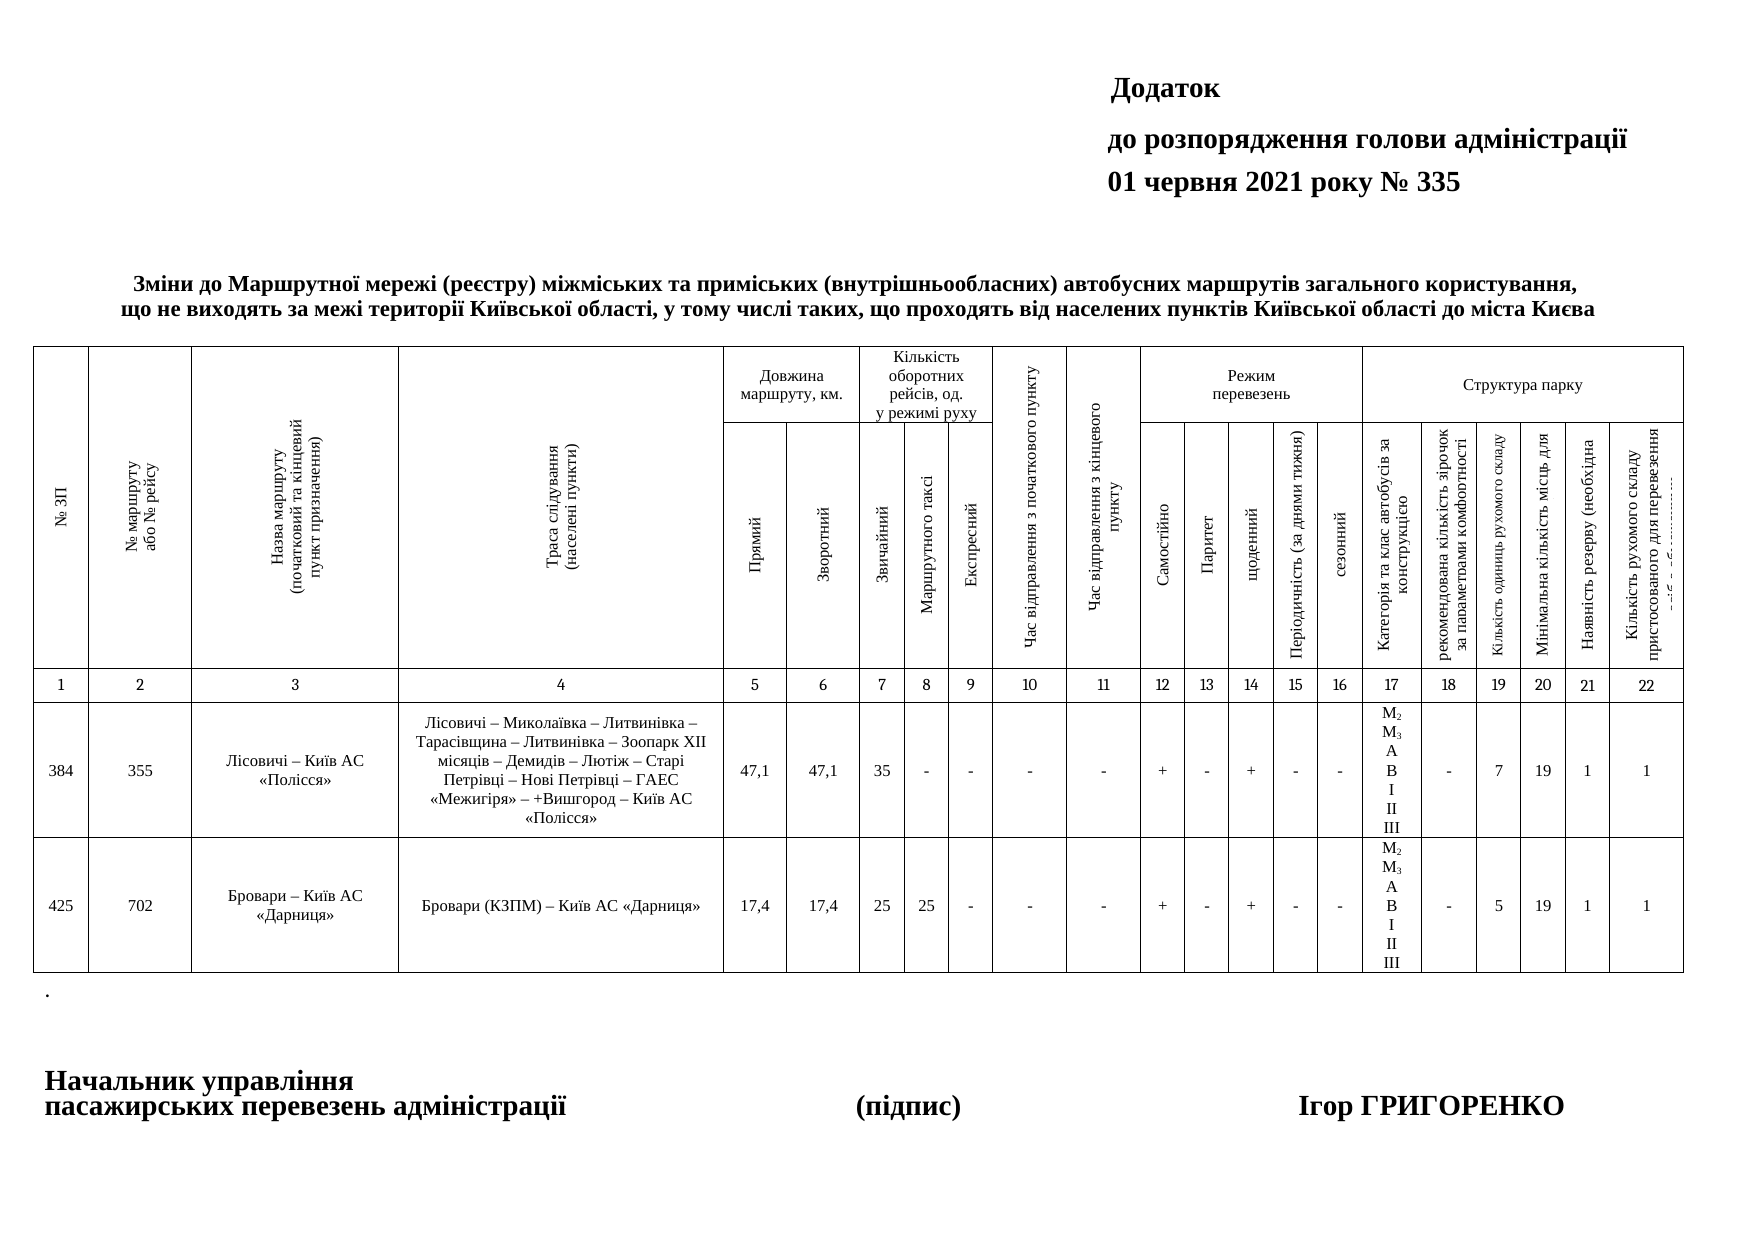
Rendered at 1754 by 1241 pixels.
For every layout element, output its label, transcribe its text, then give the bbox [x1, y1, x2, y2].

table_cell 9 [949, 669, 992, 702]
table_cell Паритет [1185, 423, 1228, 668]
table_cell Кількість оборотних рейсів, од. у режимі руху [860, 347, 992, 422]
table_cell Час відправлення з кінцевого пункту [1067, 347, 1140, 668]
table_cell 702 [89, 838, 191, 972]
table_cell Час відправлення з початкового пункту [993, 347, 1066, 668]
table_cell - [1067, 703, 1140, 837]
table_cell М2 М3 A В І ІІ ІІІ [1363, 703, 1421, 837]
table_cell 47,1 [787, 703, 859, 837]
table_cell 8 [905, 669, 948, 702]
table_cell - [949, 703, 992, 837]
table_cell 384 [34, 703, 88, 837]
table_cell 17,4 [724, 838, 786, 972]
table_cell 47,1 [724, 703, 786, 837]
table_cell Кількість рухомого складу пристосованого для перевезення осіб з обмеженими можливостями [1610, 423, 1683, 668]
table_cell 3 [192, 669, 398, 702]
table_cell сезонний [1318, 423, 1362, 668]
table_cell 1 [34, 669, 88, 702]
table_cell 1 [1566, 838, 1609, 972]
table_cell - [949, 838, 992, 972]
table_cell Кількість одиниць рухомого складу для роботи на маршруті [1477, 423, 1520, 668]
table_cell 7 [1477, 703, 1520, 837]
table_cell - [1185, 703, 1228, 837]
table_cell Бровари (КЗПМ) – Київ АС «Дарниця» [399, 838, 723, 972]
table_cell - [1318, 703, 1362, 837]
table_cell 25 [905, 838, 948, 972]
table_cell Самостійно [1141, 423, 1184, 668]
table_cell 20 [1521, 669, 1565, 702]
table_cell 22 [1610, 669, 1683, 702]
table_cell 5 [724, 669, 786, 702]
table_cell 19 [1477, 669, 1520, 702]
table_cell Експресний [949, 423, 992, 668]
table_cell Назва маршруту (початковий та кінцевий пункт призначення) [192, 347, 398, 668]
table_cell + [1141, 838, 1184, 972]
table_cell - [1422, 703, 1476, 837]
table_cell - [1318, 838, 1362, 972]
table_cell 10 [993, 669, 1066, 702]
table_cell щоденний [1229, 423, 1273, 668]
table_cell 35 [860, 703, 904, 837]
table_cell 1 [1566, 703, 1609, 837]
table_cell № ЗП [34, 347, 88, 668]
table_cell 2 [89, 669, 191, 702]
table_cell 5 [1477, 838, 1520, 972]
table_cell - [993, 703, 1066, 837]
table_cell рекомендована кількість зірочок за параметрами комфортності [1422, 423, 1476, 668]
table_cell Мінімальна кількість місць для сидіння в автобусі [1521, 423, 1565, 668]
table_cell 17 [1363, 669, 1421, 702]
table_cell 4 [399, 669, 723, 702]
table_cell М2 М3 A В І ІІ ІІІ [1363, 838, 1421, 972]
table_cell - [1067, 838, 1140, 972]
table_cell 7 [860, 669, 904, 702]
table_cell 13 [1185, 669, 1228, 702]
table_cell 12 [1141, 669, 1184, 702]
table_cell Звичайний [860, 423, 904, 668]
table_cell Бровари – Київ АС «Дарниця» [192, 838, 398, 972]
table_cell 1 [1610, 703, 1683, 837]
text . [44, 973, 1636, 1003]
table_cell Довжина маршруту, км. [724, 347, 859, 422]
table_cell Періодичність (за днями тижня) [1274, 423, 1317, 668]
table_cell 16 [1318, 669, 1362, 702]
table_cell 1 [1610, 838, 1683, 972]
table_cell + [1141, 703, 1184, 837]
table_header Додаток до розпорядження голови адміністрації 01 червня 2021 року № 335 Зміни до Маршрутної мережі (реєстру) міжміських та приміських (внутрішньообласних) автобусних маршрутів загального користування, що не виходять за межі території Київської області, у тому числі таких, що проходять від населених пунктів Київської області до міста Києва [33, 21, 1683, 346]
table_cell 15 [1274, 669, 1317, 702]
table_cell + [1229, 838, 1273, 972]
text Начальник управління [44, 1070, 1636, 1095]
text пасажирських перевезень адміністрації (підпис) Ігор ГРИГОРЕНКО [44, 1095, 862, 1120]
table_cell 11 [1067, 669, 1140, 702]
table_cell № маршруту або № рейсу [89, 347, 191, 668]
table_cell 14 [1229, 669, 1273, 702]
table_cell Прямий [724, 423, 786, 668]
table_cell Маршрутного таксі [905, 423, 948, 668]
table_cell Режим перевезень [1141, 347, 1362, 422]
table_cell Зворотний [787, 423, 859, 668]
table_cell 25 [860, 838, 904, 972]
table_cell 425 [34, 838, 88, 972]
table_cell Лісовичі – Миколаївка – Литвинівка – Тарасівщина – Литвинівка – Зоопарк XII місяців – Демидів – Лютіж – Старі Петрівці – Нові Петрівці – ГАЕС «Межигіря» – +Вишгород – Київ АС «Полісся» [399, 703, 723, 837]
table_cell Лісовичі – Київ АС «Полісся» [192, 703, 398, 837]
table_cell Наявність резерву (необхідна кількість) од. [1566, 423, 1609, 668]
table_cell 355 [89, 703, 191, 837]
table_cell 19 [1521, 703, 1565, 837]
table_cell Структура парку [1363, 347, 1683, 422]
table_cell - [993, 838, 1066, 972]
table_cell + [1229, 703, 1273, 837]
text пасажирських перевезень адміністрації (підпис) Ігор ГРИГОРЕНКО [953, 1095, 1636, 1120]
table_cell 19 [1521, 838, 1565, 972]
table_cell Категорія та клас автобусів за конструкцією [1363, 423, 1421, 668]
table_cell 6 [787, 669, 859, 702]
table_cell - [1185, 838, 1228, 972]
table_cell 17,4 [787, 838, 859, 972]
table_cell - [1422, 838, 1476, 972]
table_cell - [905, 703, 948, 837]
table_cell 21 [1566, 669, 1609, 702]
table_cell - [1274, 838, 1317, 972]
table_cell - [1274, 703, 1317, 837]
table_cell Траса слідування (населені пункти) [399, 347, 723, 668]
table_cell 18 [1422, 669, 1476, 702]
